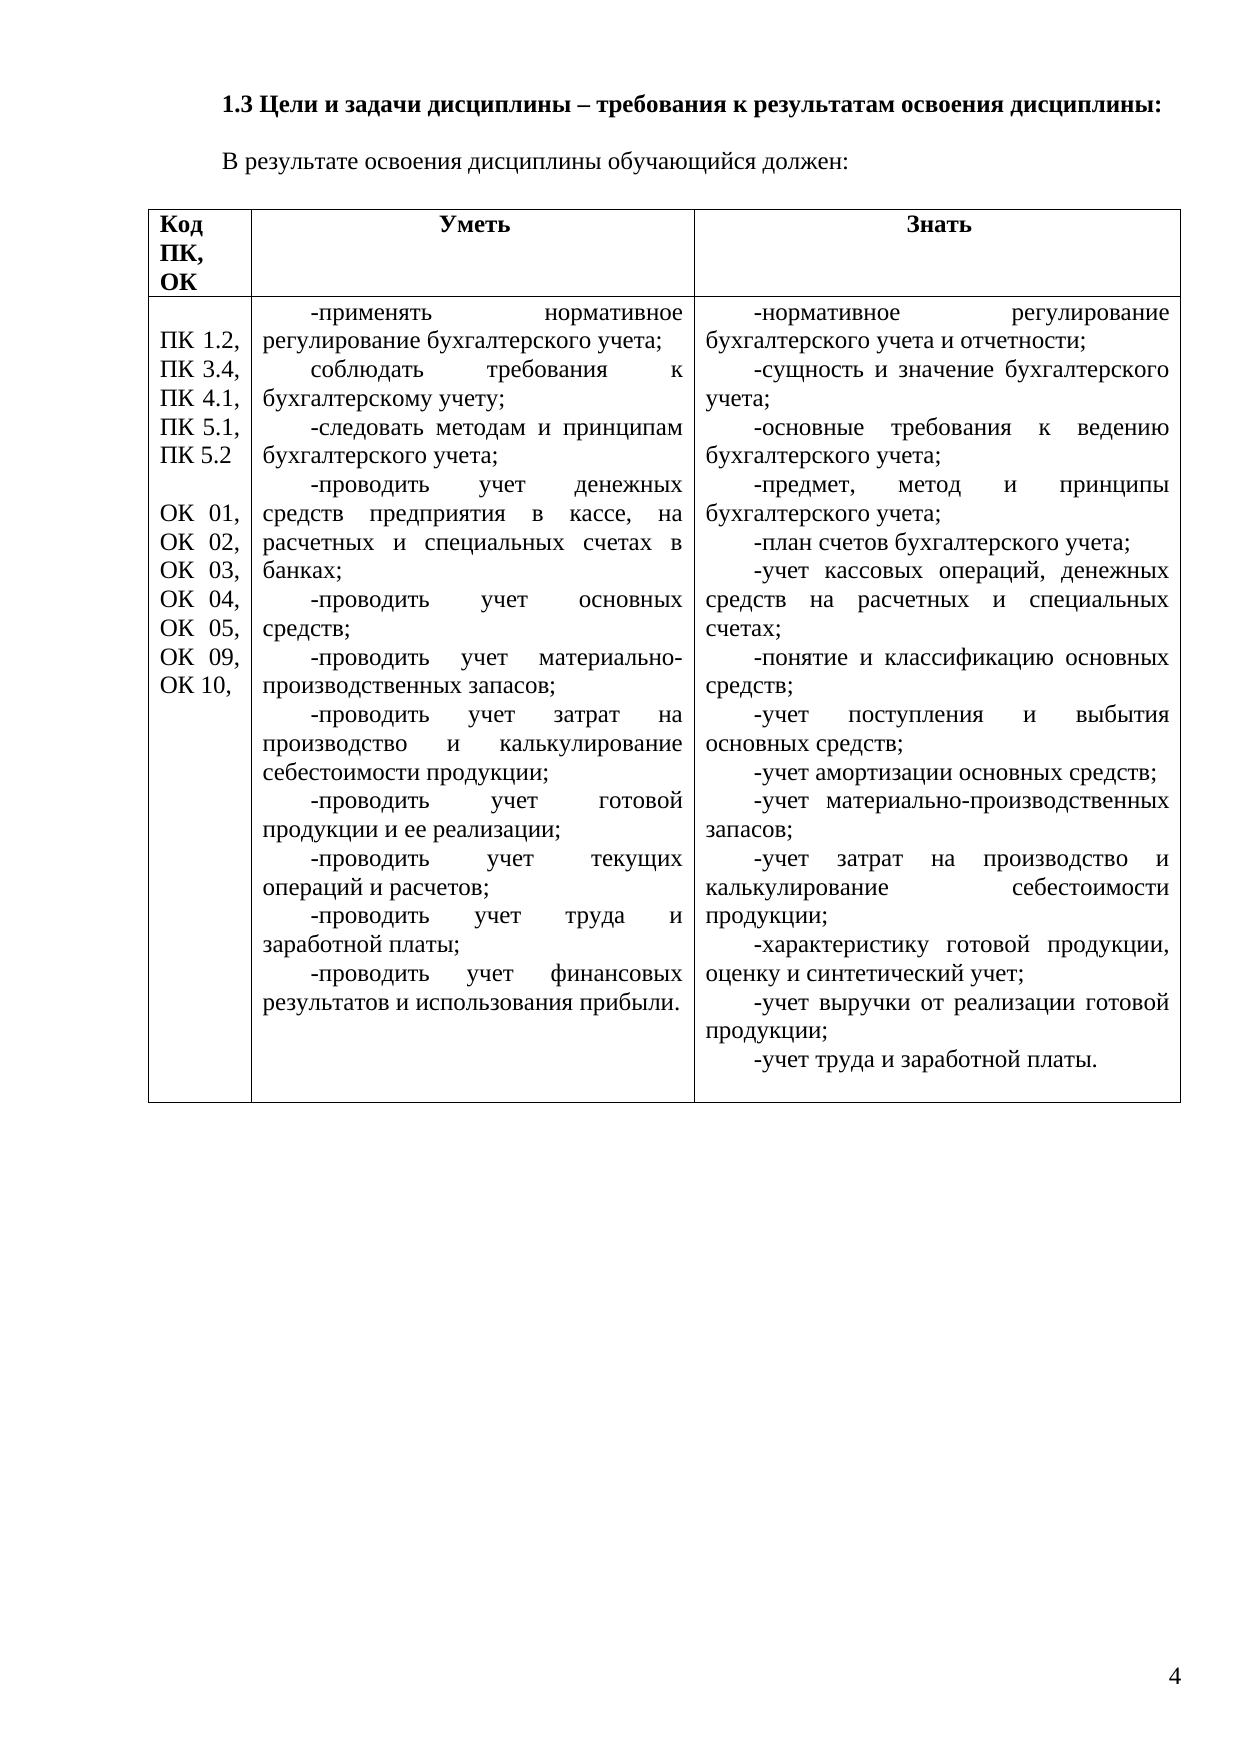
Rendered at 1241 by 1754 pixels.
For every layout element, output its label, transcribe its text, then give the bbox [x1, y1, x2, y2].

table_cell ПК 1.2, ПК 3.4, ПК 4.1, ПК 5.1, ПК 5.2 ОК 01, ОК 02, ОК 03, ОК 04, ОК 05, ОК 09, ОК 10, [149, 297, 251, 1102]
table_cell -нормативное регулирование бухгалтерского учета и отчетности; -сущность и значение бухгалтерского учета; -основные требования к ведению бухгалтерского учета; -предмет, метод и принципы бухгалтерского учета; -план счетов бухгалтерского учета; -учет кассовых операций, денежных средств на расчетных и специальных счетах; -понятие и классификацию основных средств; -учет поступления и выбытия основных средств; -учет амортизации основных средств; -учет материально-производственных запасов; -учет затрат на производство и калькулирование себестоимости продукции; -характеристику готовой продукции, оценку и синтетический учет; -учет выручки от реализации готовой продукции; -учет труда и заработной платы. [695, 297, 1180, 1102]
text 1.3 Цели и задачи дисциплины – требования к результатам освоения дисциплины: [148, 89, 1181, 117]
text В результате освоения дисциплины обучающийся должен: [148, 146, 1181, 175]
table_cell -применять нормативное регулирование бухгалтерского учета; соблюдать требования к бухгалтерскому учету; -следовать методам и принципам бухгалтерского учета; -проводить учет денежных средств предприятия в кассе, на расчетных и специальных счетах в банках; -проводить учет основных средств; -проводить учет материально-производственных запасов; -проводить учет затрат на производство и калькулирование себестоимости продукции; -проводить учет готовой продукции и ее реализации; -проводить учет текущих операций и расчетов; -проводить учет труда и заработной платы; -проводить учет финансовых результатов и использования прибыли. [252, 297, 694, 1102]
table_header Код ПК, ОК [149, 210, 251, 296]
table_header Знать [695, 210, 1180, 296]
table_header Уметь [252, 210, 694, 296]
